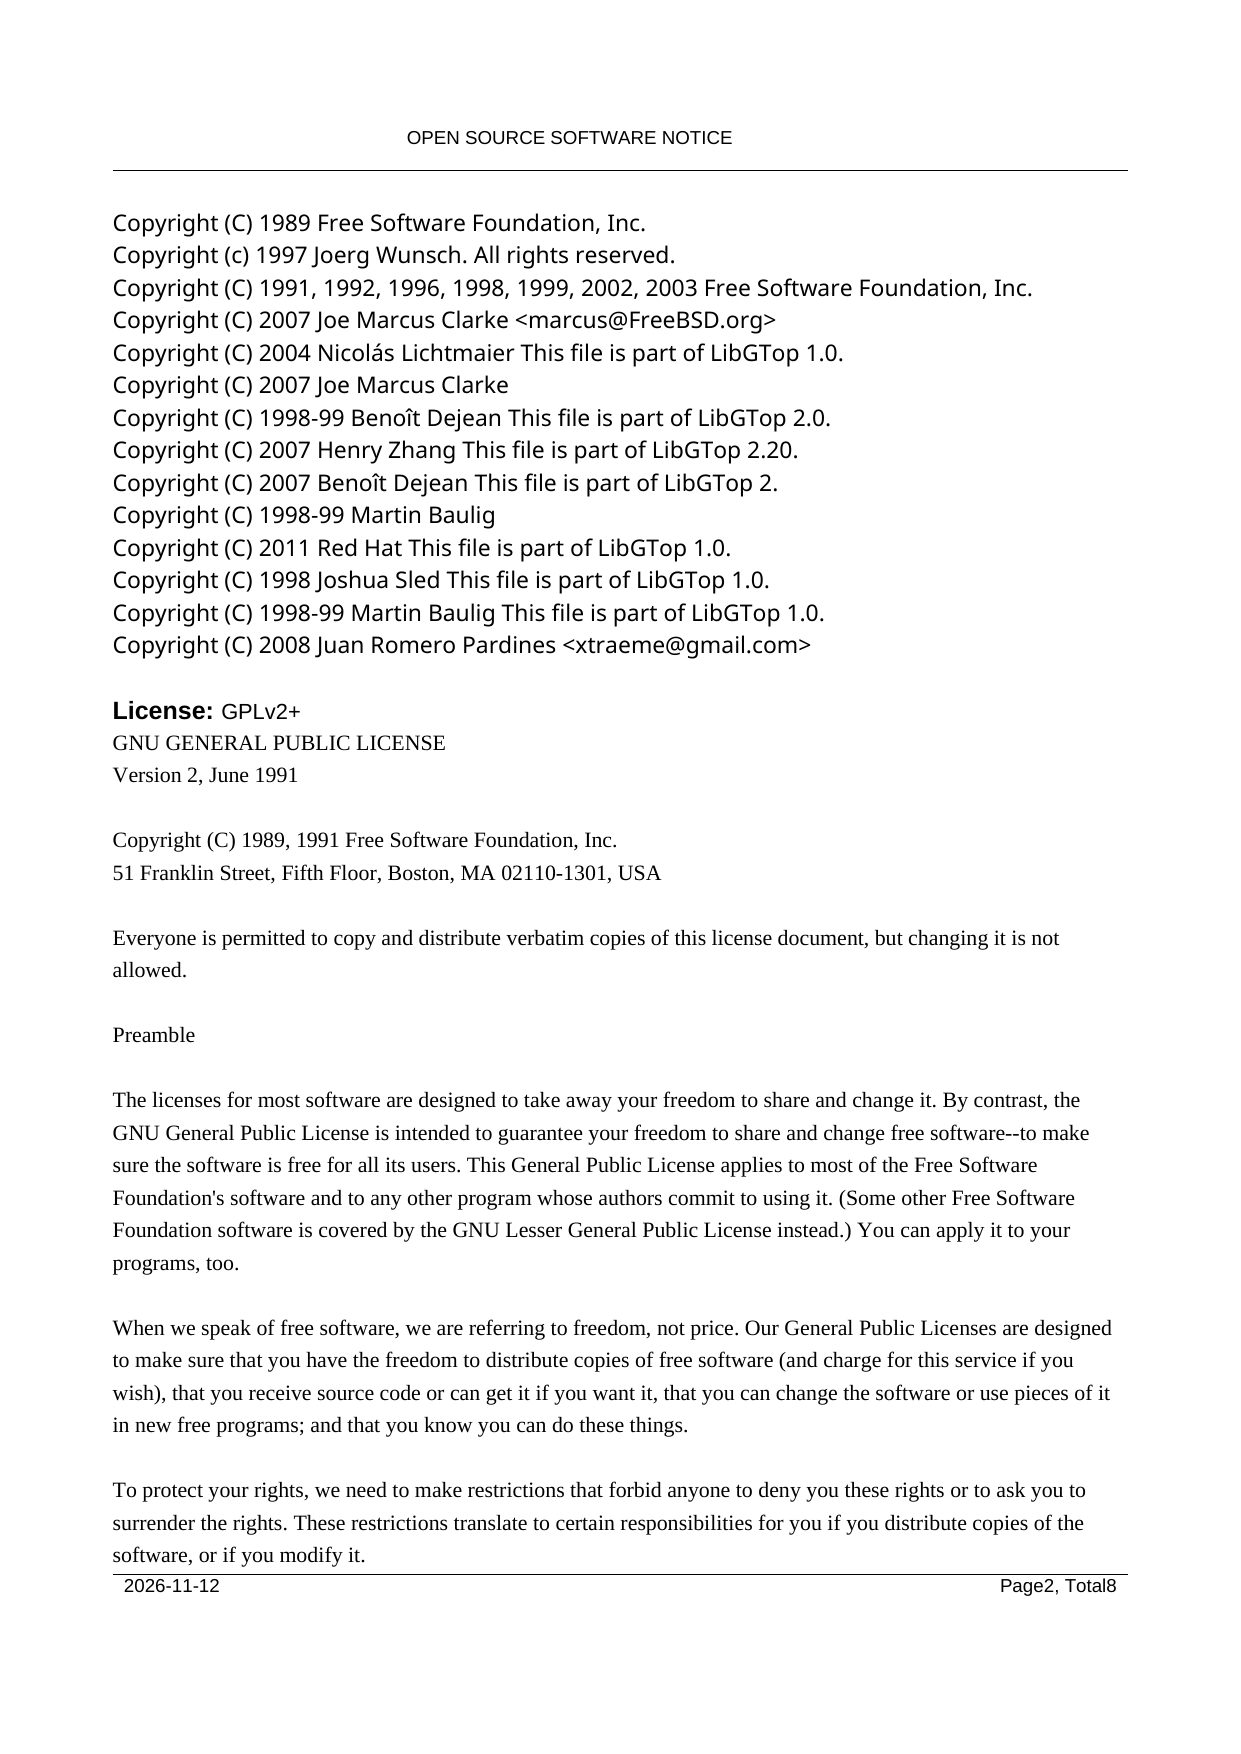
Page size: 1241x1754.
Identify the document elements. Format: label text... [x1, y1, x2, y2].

text License: GPLv2+ [112, 694, 1128, 726]
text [112, 206, 1128, 694]
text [112, 726, 1128, 1571]
